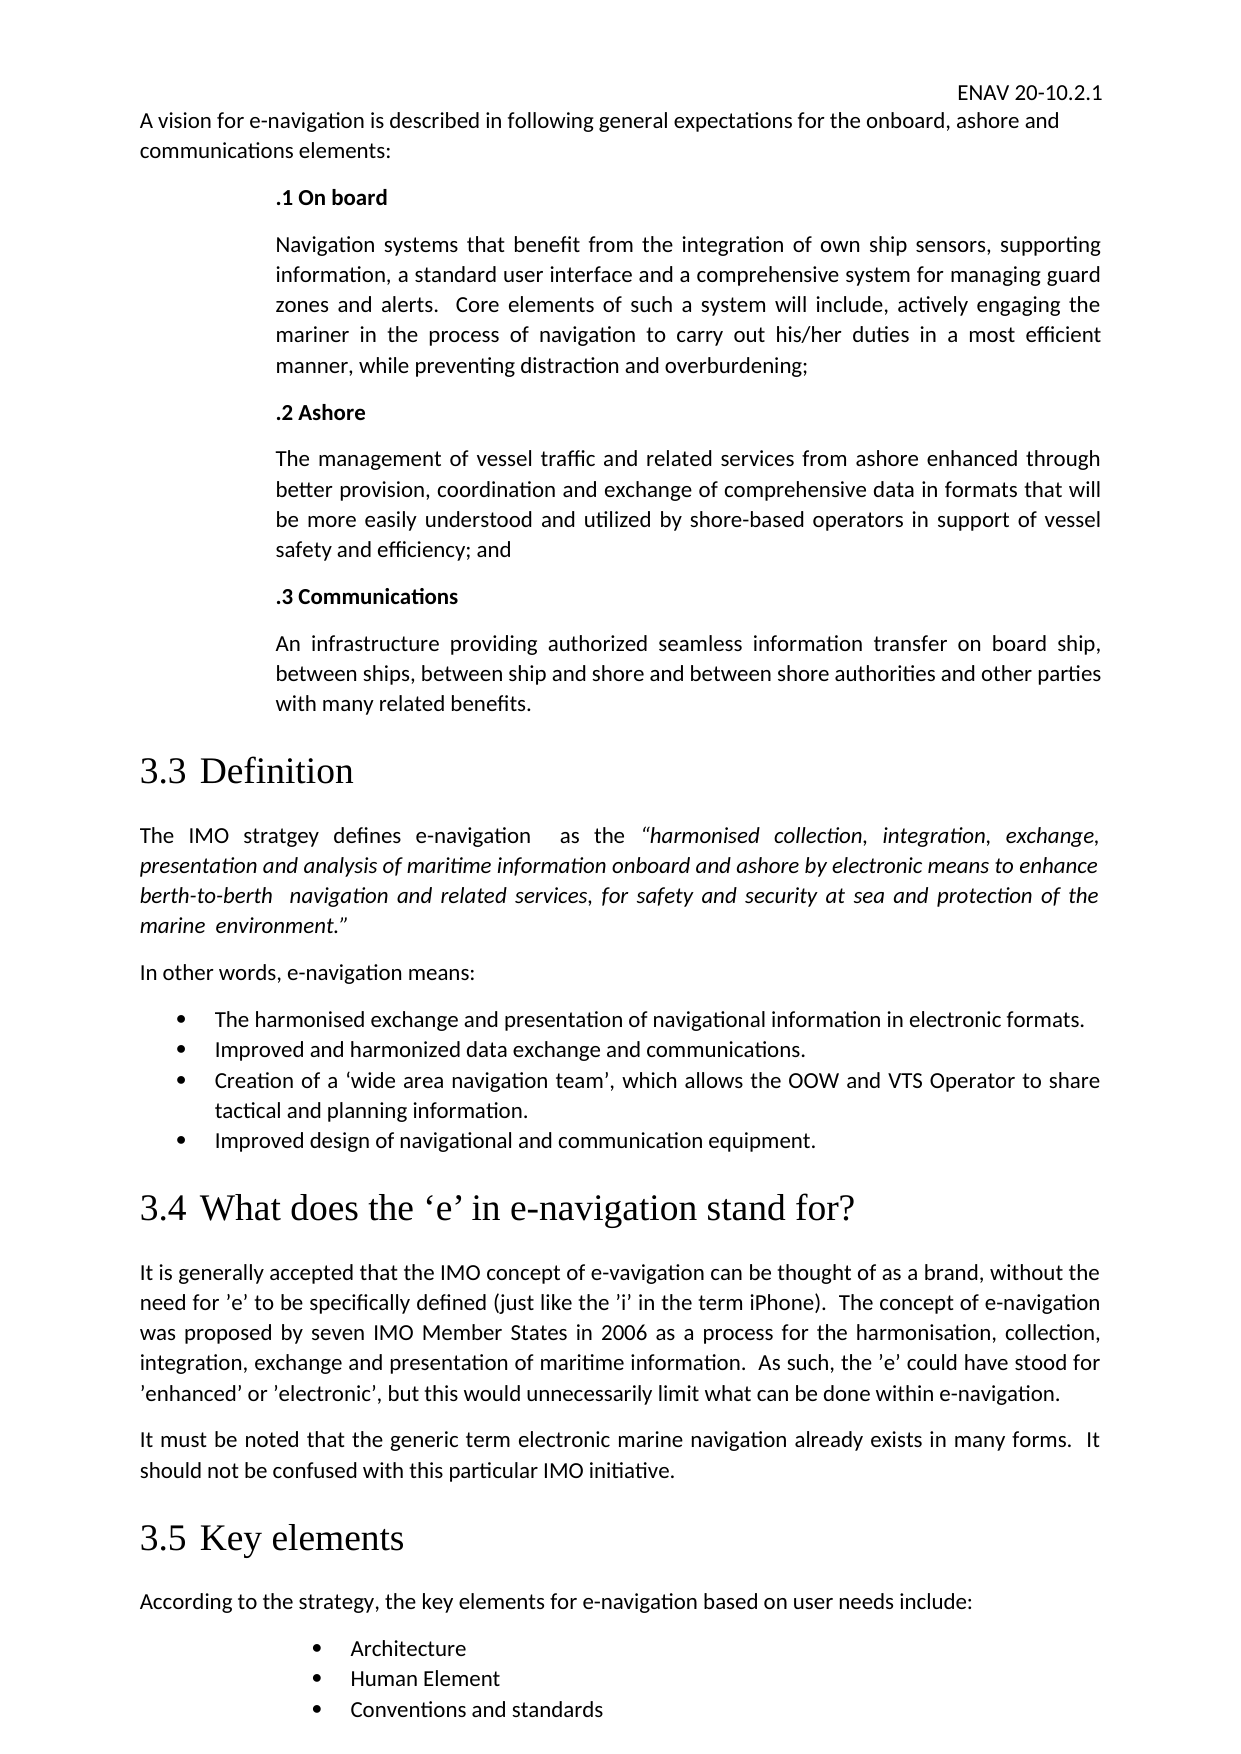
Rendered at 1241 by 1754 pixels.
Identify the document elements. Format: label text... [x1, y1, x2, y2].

subtitle What does the ‘e’ in e-navigation stand for? [139, 1186, 1103, 1229]
list Improved and harmonized data exchange and communications. [177, 1036, 1103, 1064]
list Human Element [313, 1664, 1103, 1693]
text It is generally accepted that the IMO concept of e-vavigation can be thought of as a brand, without the need for ’e’ to be specifically defined (just like the ’i’ in the term iPhone). The concept of e-navigation was proposed by seven IMO Member States in 2006 as a process for the harmonisation, collection, integration, exchange and presentation of maritime information. As such, the ’e’ could have stood for ’enhanced’ or ’electronic’, but this would unnecessarily limit what can be done within e-navigation. [139, 1258, 1103, 1407]
list Creation of a ‘wide area navigation team’, which allows the OOW and VTS Operator to share tactical and planning information. [177, 1066, 1103, 1124]
list The harmonised exchange and presentation of navigational information in electronic formats. [177, 1005, 1103, 1033]
text The IMO stratgey defines e-navigation as the “harmonised collection, integration, exchange, presentation and analysis of maritime information onboard and ashore by electronic means to enhance berth-to-berth navigation and related services, for safety and security at sea and protection of the marine environment.” [139, 821, 1103, 940]
subtitle Key elements [139, 1515, 1103, 1558]
text .2 Ashore [275, 398, 1103, 426]
text A vision for e-navigation is described in following general expectations for the onboard, ashore and communications elements: [139, 106, 1103, 164]
text Navigation systems that benefit from the integration of own ship sensors, supporting information, a standard user interface and a comprehensive system for managing guard zones and alerts. Core elements of such a system will include, actively engaging the mariner in the process of navigation to carry out his/her duties in a most efficient manner, while preventing distraction and overburdening; [275, 230, 1103, 379]
text The management of vessel traffic and related services from ashore enhanced through better provision, coordination and exchange of comprehensive data in formats that will be more easily understood and utilized by shore-based operators in support of vessel safety and efficiency; and [275, 444, 1103, 563]
subtitle Definition [139, 749, 1103, 792]
list Architecture [313, 1634, 1103, 1662]
text .3 Communications [275, 582, 1103, 610]
text An infrastructure providing authorized seamless information transfer on board ship, between ships, between ship and shore and between shore authorities and other parties with many related benefits. [275, 629, 1103, 717]
text It must be noted that the generic term electronic marine navigation already exists in many forms. It should not be confused with this particular IMO initiative. [139, 1426, 1103, 1484]
text .1 On board [275, 183, 1103, 211]
text In other words, e-navigation means: [139, 958, 1103, 987]
list Conventions and standards [313, 1695, 1103, 1723]
list Improved design of navigational and communication equipment. [177, 1126, 1103, 1154]
text According to the strategy, the key elements for e-navigation based on user needs include: [139, 1587, 1103, 1616]
